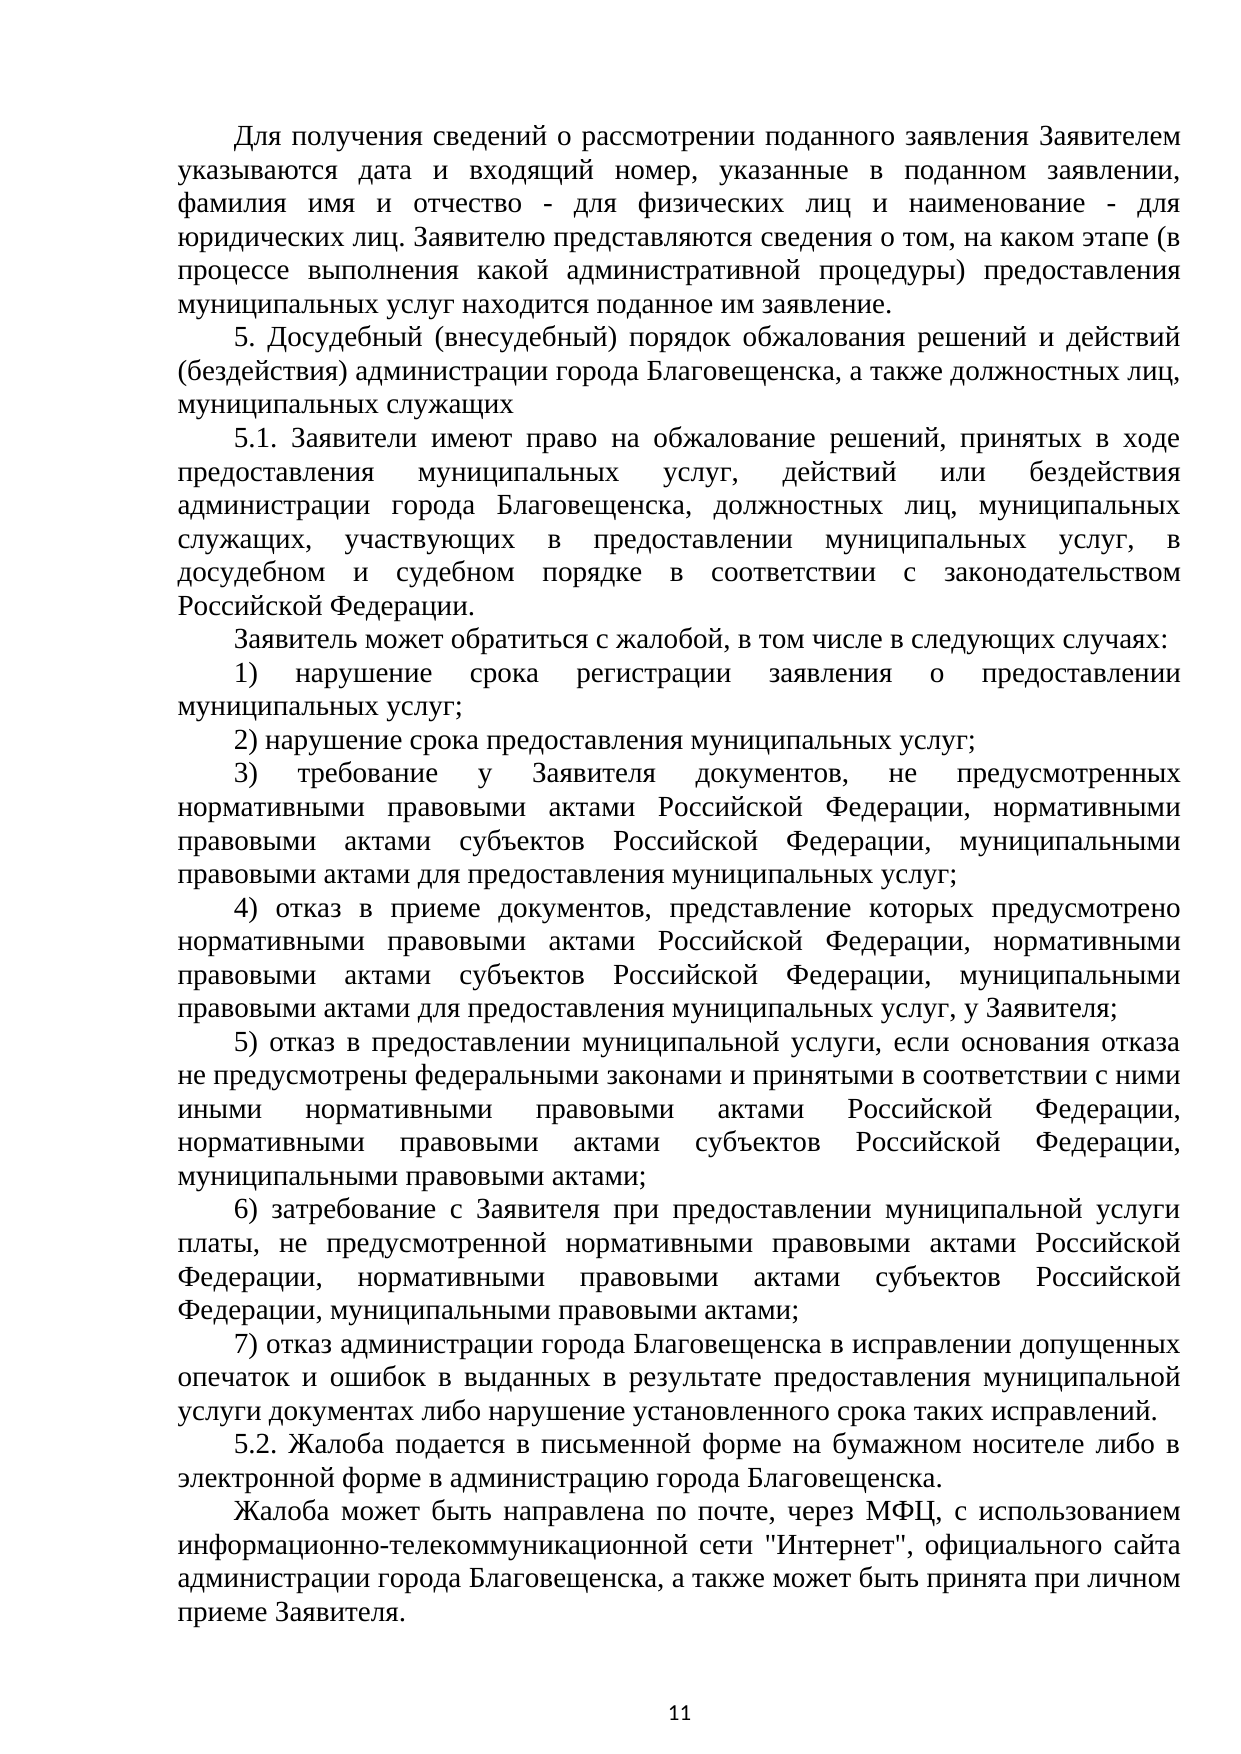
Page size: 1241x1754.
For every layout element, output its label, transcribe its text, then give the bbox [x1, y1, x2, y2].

text 7) отказ администрации города Благовещенска в исправлении допущенных опечаток и ошибок в выданных в результате предоставления муниципальной услуги документах либо нарушение установленного срока таких исправлений. [177, 1326, 1181, 1426]
text Жалоба может быть направлена по почте, через МФЦ, с использованием информационно-телекоммуникационной сети "Интернет", официального сайта администрации города Благовещенска, а также может быть принята при личном приеме Заявителя. [177, 1493, 1181, 1628]
text 5. Досудебный (внесудебный) порядок обжалования решений и действий (бездействия) администрации города Благовещенска, а также должностных лиц, муниципальных служащих [177, 319, 1181, 420]
text 5.1. Заявители имеют право на обжалование решений, принятых в ходе предоставления муниципальных услуг, действий или бездействия администрации города Благовещенска, должностных лиц, муниципальных служащих, участвующих в предоставлении муниципальных услуг, в досудебном и судебном порядке в соответствии с законодательством Российской Федерации. [177, 420, 1181, 621]
text Заявитель может обратиться с жалобой, в том числе в следующих случаях: [177, 621, 1181, 655]
text 6) затребование с Заявителя при предоставлении муниципальной услуги платы, не предусмотренной нормативными правовыми актами Российской Федерации, нормативными правовыми актами субъектов Российской Федерации, муниципальными правовыми актами; [177, 1192, 1181, 1326]
text 2) нарушение срока предоставления муниципальных услуг; [177, 722, 1181, 756]
text 5.2. Жалоба подается в письменной форме на бумажном носителе либо в электронной форме в администрацию города Благовещенска. [177, 1426, 1181, 1493]
text 4) отказ в приеме документов, представление которых предусмотрено нормативными правовыми актами Российской Федерации, нормативными правовыми актами субъектов Российской Федерации, муниципальными правовыми актами для предоставления муниципальных услуг, у Заявителя; [177, 890, 1181, 1024]
text 3) требование у Заявителя документов, не предусмотренных нормативными правовыми актами Российской Федерации, нормативными правовыми актами субъектов Российской Федерации, муниципальными правовыми актами для предоставления муниципальных услуг; [177, 756, 1181, 890]
text Для получения сведений о рассмотрении поданного заявления Заявителем указываются дата и входящий номер, указанные в поданном заявлении, фамилия имя и отчество - для физических лиц и наименование - для юридических лиц. Заявителю представляются сведения о том, на каком этапе (в процессе выполнения какой административной процедуры) предоставления муниципальных услуг находится поданное им заявление. [177, 118, 1181, 319]
text 1) нарушение срока регистрации заявления о предоставлении муниципальных услуг; [177, 655, 1181, 722]
text 5) отказ в предоставлении муниципальной услуги, если основания отказа не предусмотрены федеральными законами и принятыми в соответствии с ними иными нормативными правовыми актами Российской Федерации, нормативными правовыми актами субъектов Российской Федерации, муниципальными правовыми актами; [177, 1024, 1181, 1192]
